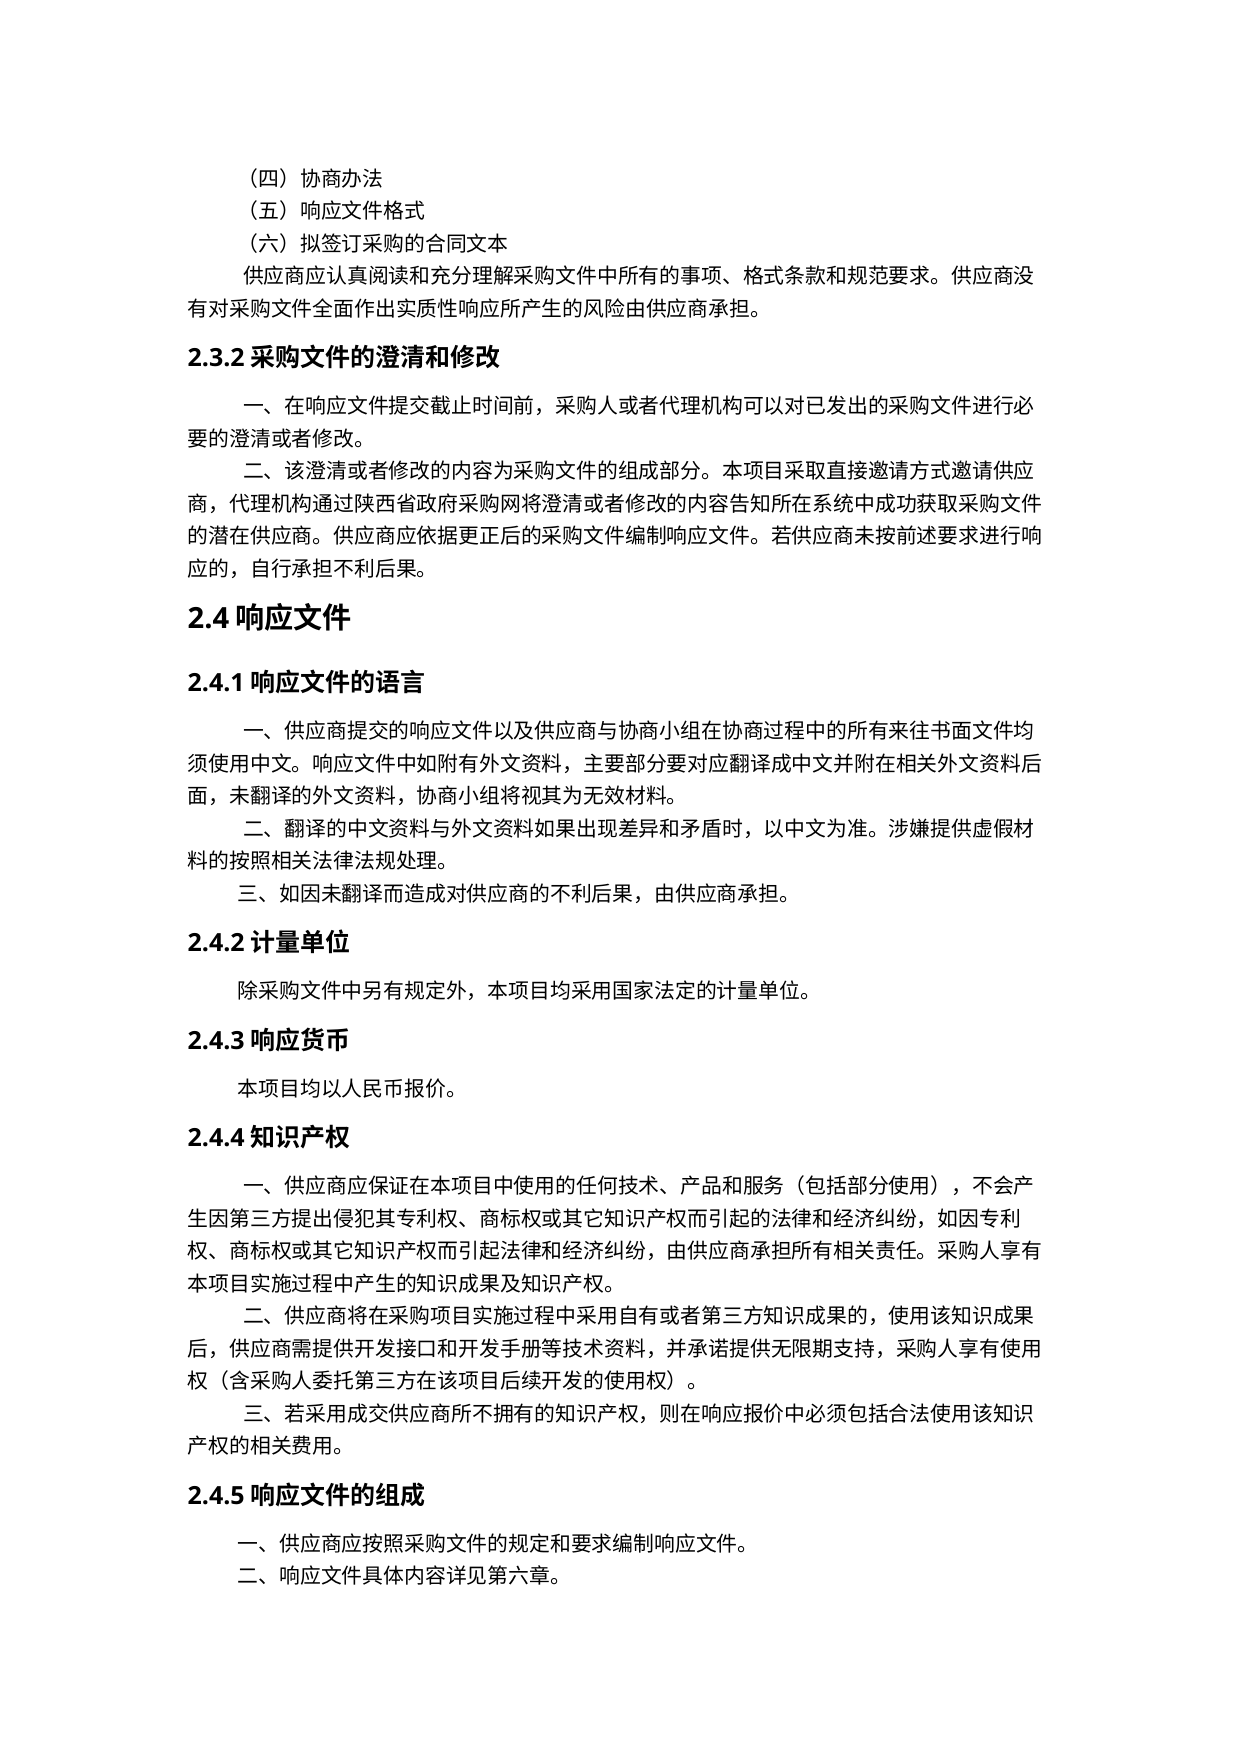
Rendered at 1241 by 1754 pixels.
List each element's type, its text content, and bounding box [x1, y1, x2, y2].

text 2.4响应文件 [187, 584, 1053, 649]
text 2.3.2采购文件的澄清和修改 [187, 324, 1053, 389]
text 一、供应商应按照采购文件的规定和要求编制响应文件。 [187, 1527, 1053, 1559]
text 二、该澄清或者修改的内容为采购文件的组成部分。本项目采取直接邀请方式邀请供应商，代理机构通过陕西省政府采购网将澄清或者修改的内容告知所在系统中成功获取采购文件的潜在供应商。供应商应依据更正后的采购文件编制响应文件。若供应商未按前述要求进行响应的，自行承担不利后果。 [187, 454, 1053, 584]
text 三、如因未翻译而造成对供应商的不利后果，由供应商承担。 [187, 877, 1053, 909]
text 2.4.4知识产权 [187, 1104, 1053, 1169]
text （五）响应文件格式 [187, 194, 1053, 227]
text 二、响应文件具体内容详见第六章。 [187, 1559, 1053, 1592]
text 一、在响应文件提交截止时间前，采购人或者代理机构可以对已发出的采购文件进行必要的澄清或者修改。 [187, 389, 1053, 454]
text 除采购文件中另有规定外，本项目均采用国家法定的计量单位。 [187, 974, 1053, 1007]
text 供应商应认真阅读和充分理解采购文件中所有的事项、格式条款和规范要求。供应商没有对采购文件全面作出实质性响应所产生的风险由供应商承担。 [187, 259, 1053, 324]
text （四）协商办法 [187, 162, 1053, 194]
text 二、翻译的中文资料与外文资料如果出现差异和矛盾时，以中文为准。涉嫌提供虚假材料的按照相关法律法规处理。 [187, 812, 1053, 877]
text 2.4.1响应文件的语言 [187, 649, 1053, 714]
text 2.4.5响应文件的组成 [187, 1462, 1053, 1527]
text 二、供应商将在采购项目实施过程中采用自有或者第三方知识成果的，使用该知识成果后，供应商需提供开发接口和开发手册等技术资料，并承诺提供无限期支持，采购人享有使用权（含采购人委托第三方在该项目后续开发的使用权）。 [187, 1299, 1053, 1397]
text 一、供应商应保证在本项目中使用的任何技术、产品和服务（包括部分使用），不会产生因第三方提出侵犯其专利权、商标权或其它知识产权而引起的法律和经济纠纷，如因专利权、商标权或其它知识产权而引起法律和经济纠纷，由供应商承担所有相关责任。采购人享有本项目实施过程中产生的知识成果及知识产权。 [187, 1169, 1053, 1299]
text 本项目均以人民币报价。 [187, 1072, 1053, 1104]
text （六）拟签订采购的合同文本 [187, 227, 1053, 259]
text 2.4.2计量单位 [187, 909, 1053, 974]
text 2.4.3响应货币 [187, 1007, 1053, 1072]
text 三、若采用成交供应商所不拥有的知识产权，则在响应报价中必须包括合法使用该知识产权的相关费用。 [187, 1397, 1053, 1462]
text 一、供应商提交的响应文件以及供应商与协商小组在协商过程中的所有来往书面文件均须使用中文。响应文件中如附有外文资料，主要部分要对应翻译成中文并附在相关外文资料后面，未翻译的外文资料，协商小组将视其为无效材料。 [187, 714, 1053, 812]
